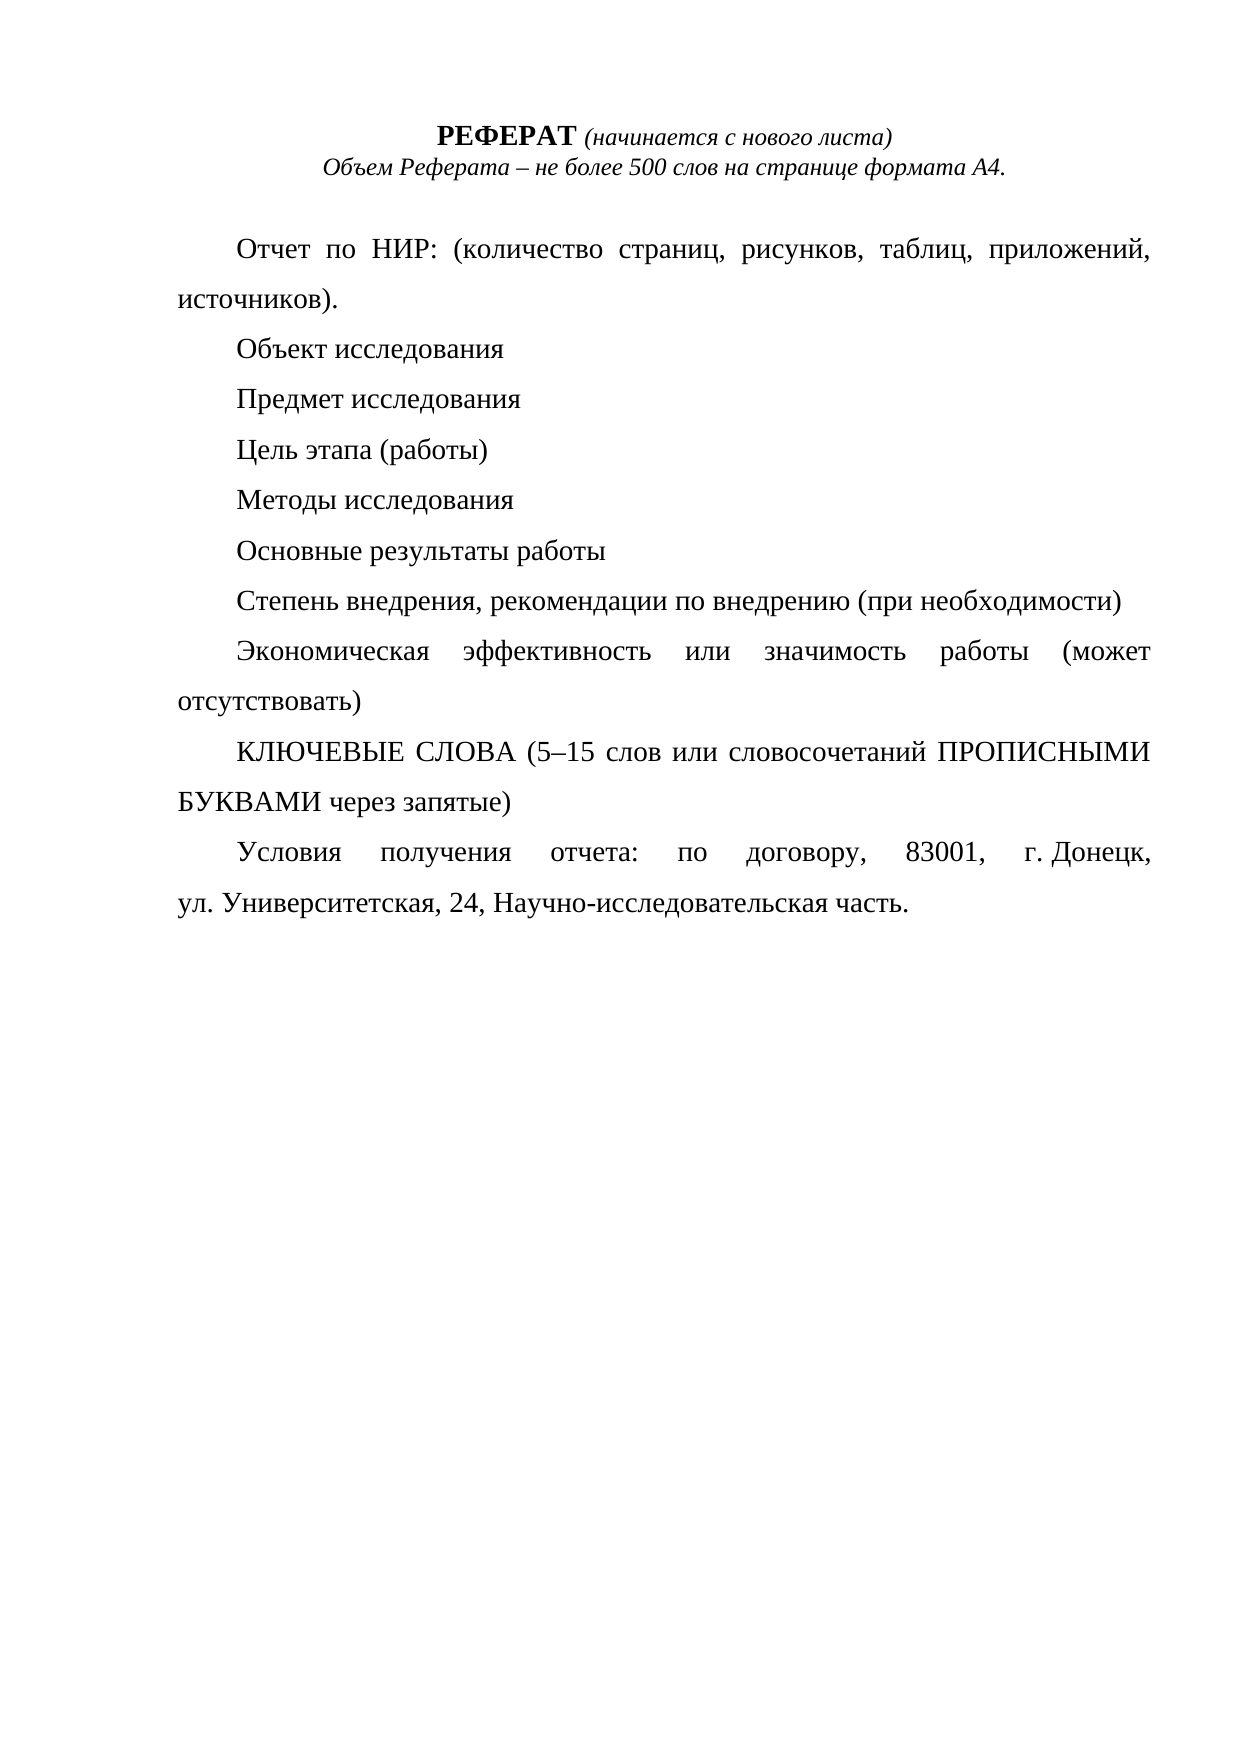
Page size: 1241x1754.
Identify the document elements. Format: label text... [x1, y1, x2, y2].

text Основные результаты работы [177, 533, 1152, 566]
text Условия получения отчета: по договору, 83001, г. Донецк, ул. Университетская, 24, Научно-исследовательская часть. [177, 834, 1152, 918]
text Предмет исследования [177, 382, 1152, 415]
text Объем Реферата – не более 500 слов на странице формата А4. [177, 152, 1152, 180]
text Экономическая эффективность или значимость работы (может отсутствовать) [177, 633, 1152, 717]
text РЕФЕРАТ (начинается с нового листа) [177, 118, 1152, 152]
text Методы исследования [177, 482, 1152, 516]
text Цель этапа (работы) [177, 432, 1152, 466]
text Объект исследования [177, 331, 1152, 365]
text КЛЮЧЕВЫЕ СЛОВА (5–15 слов или словосочетаний ПРОПИСНЫМИ БУКВАМИ через запятые) [177, 734, 1152, 818]
text Отчет по НИР: (количество страниц, рисунков, таблиц, приложений, источников). [177, 231, 1152, 314]
text Степень внедрения, рекомендации по внедрению (при необходимости) [177, 583, 1152, 616]
